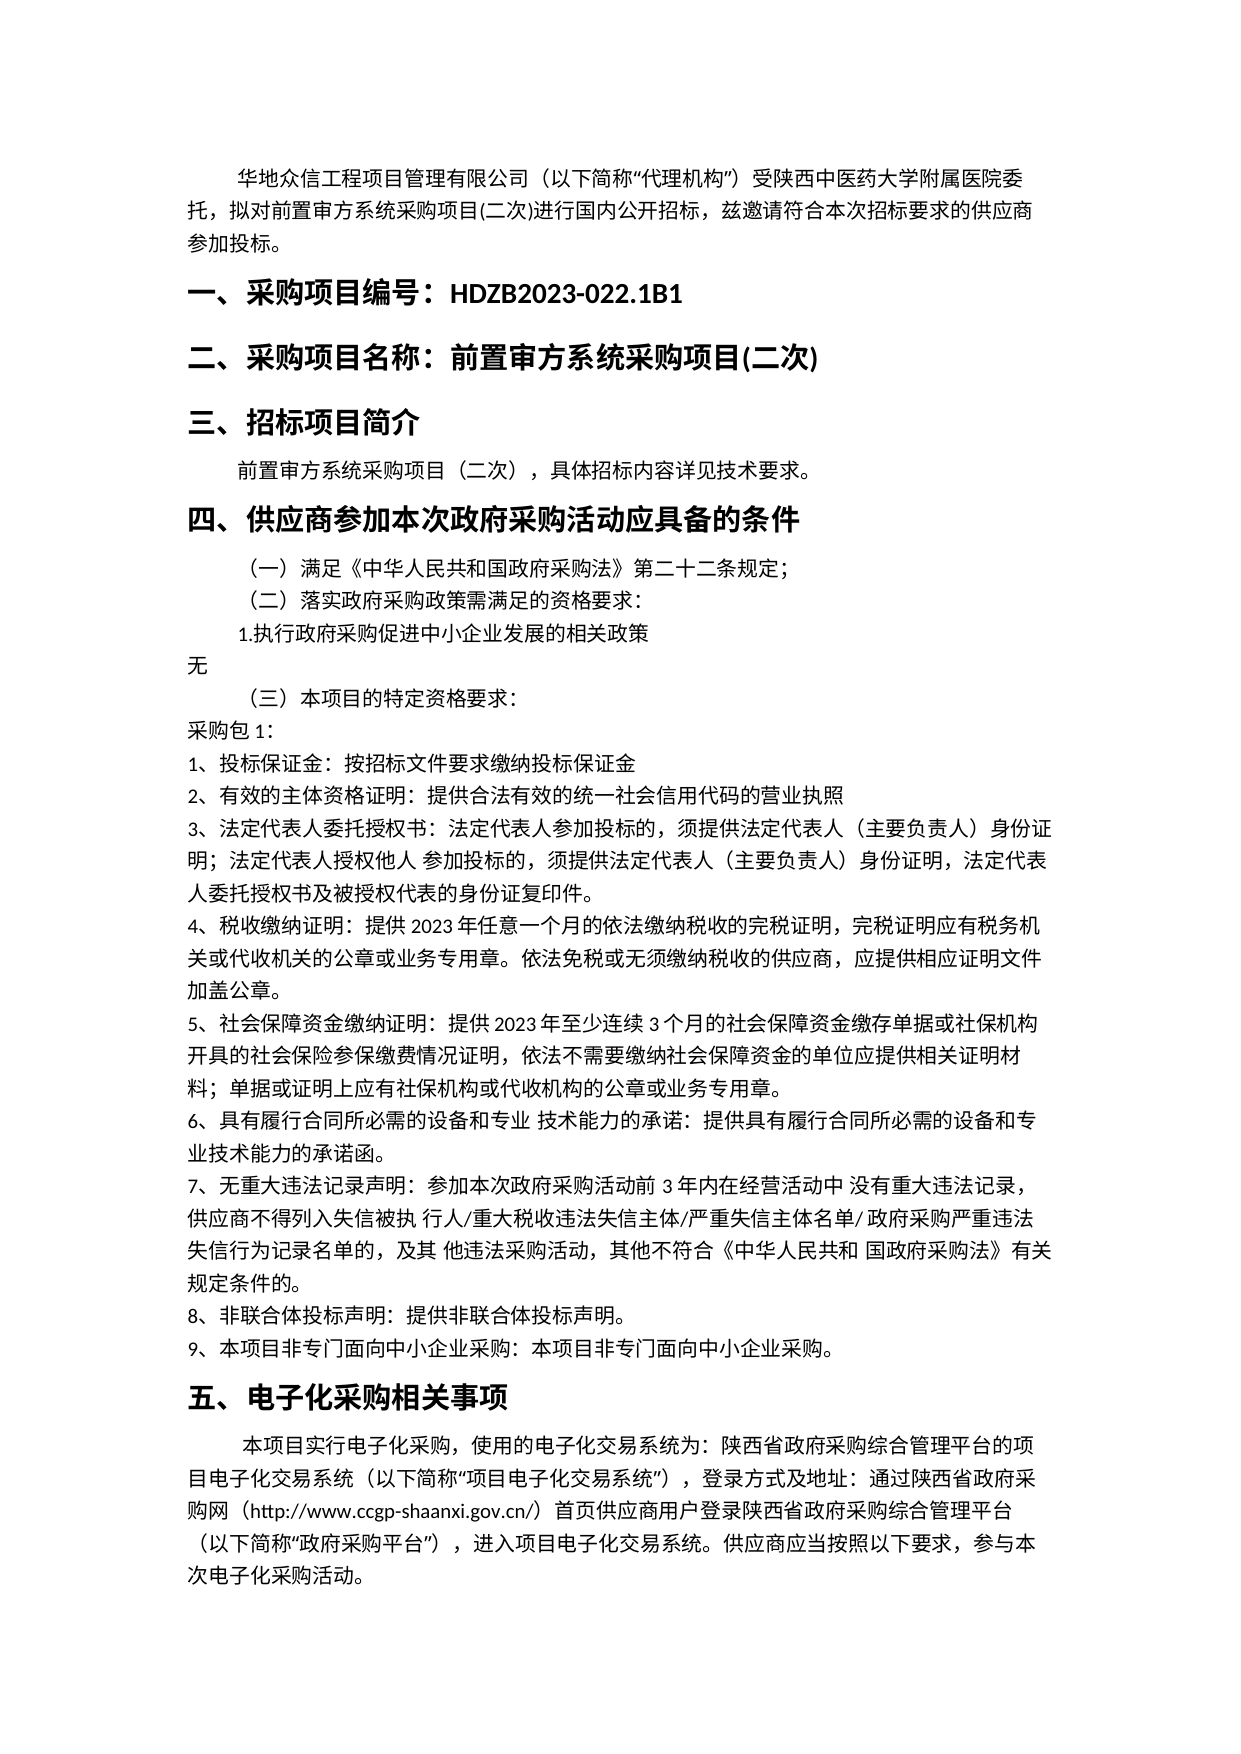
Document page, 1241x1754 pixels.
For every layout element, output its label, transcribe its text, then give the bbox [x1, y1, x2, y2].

text 无 [187, 649, 1053, 682]
text 8、非联合体投标声明：提供非联合体投标声明。 [187, 1299, 1053, 1332]
text （二）落实政府采购政策需满足的资格要求： [187, 584, 1053, 617]
text 7、无重大违法记录声明：参加本次政府采购活动前 3 年内在经营活动中 没有重大违法记录，供应商不得列入失信被执 行人/重大税收违法失信主体/严重失信主体名单/ 政府采购严重违法失信行为记录名单的，及其 他违法采购活动，其他不符合《中华人民共和 国政府采购法》有关规定条件的。 [187, 1169, 1053, 1299]
text （一）满足《中华人民共和国政府采购法》第二十二条规定； [187, 552, 1053, 584]
text 一、采购项目编号：HDZB2023-022.1B1 [187, 259, 1053, 324]
text 1、投标保证金：按招标文件要求缴纳投标保证金 [187, 747, 1053, 779]
text 四、供应商参加本次政府采购活动应具备的条件 [187, 487, 1053, 552]
text 华地众信工程项目管理有限公司（以下简称“代理机构”）受陕西中医药大学附属医院委托，拟对前置审方系统采购项目(二次)进行国内公开招标，兹邀请符合本次招标要求的供应商参加投标。 [187, 162, 1053, 259]
text 6、具有履行合同所必需的设备和专业 技术能力的承诺：提供具有履行合同所必需的设备和专业技术能力的承诺函。 [187, 1104, 1053, 1169]
text 本项目实行电子化采购，使用的电子化交易系统为：陕西省政府采购综合管理平台的项目电子化交易系统（以下简称“项目电子化交易系统”），登录方式及地址：通过陕西省政府采购网（http://www.ccgp-shaanxi.gov.cn/）首页供应商用户登录陕西省政府采购综合管理平台（以下简称“政府采购平台”），进入项目电子化交易系统。供应商应当按照以下要求，参与本次电子化采购活动。 [187, 1429, 1053, 1592]
text 采购包1： [187, 714, 1053, 747]
text 4、税收缴纳证明：提供2023年任意一个月的依法缴纳税收的完税证明，完税证明应有税务机关或代收机关的公章或业务专用章。依法免税或无须缴纳税收的供应商，应提供相应证明文件加盖公章。 [187, 909, 1053, 1007]
text （三）本项目的特定资格要求： [187, 682, 1053, 714]
text 前置审方系统采购项目（二次），具体招标内容详见技术要求。 [187, 454, 1053, 487]
text 9、本项目非专门面向中小企业采购：本项目非专门面向中小企业采购。 [187, 1332, 1053, 1364]
text 2、有效的主体资格证明：提供合法有效的统一社会信用代码的营业执照 [187, 779, 1053, 812]
text 5、社会保障资金缴纳证明：提供2023年至少连续3个月的社会保障资金缴存单据或社保机构开具的社会保险参保缴费情况证明，依法不需要缴纳社会保障资金的单位应提供相关证明材料；单据或证明上应有社保机构或代收机构的公章或业务专用章。 [187, 1007, 1053, 1104]
text 3、法定代表人委托授权书：法定代表人参加投标的，须提供法定代表人（主要负责人）身份证明；法定代表人授权他人 参加投标的，须提供法定代表人（主要负责人）身份证明，法定代表人委托授权书及被授权代表的身份证复印件。 [187, 812, 1053, 909]
text 1.执行政府采购促进中小企业发展的相关政策 [187, 617, 1053, 649]
text 三、招标项目简介 [187, 389, 1053, 454]
text 五、电子化采购相关事项 [187, 1364, 1053, 1429]
text 二、采购项目名称：前置审方系统采购项目(二次) [187, 324, 1053, 389]
